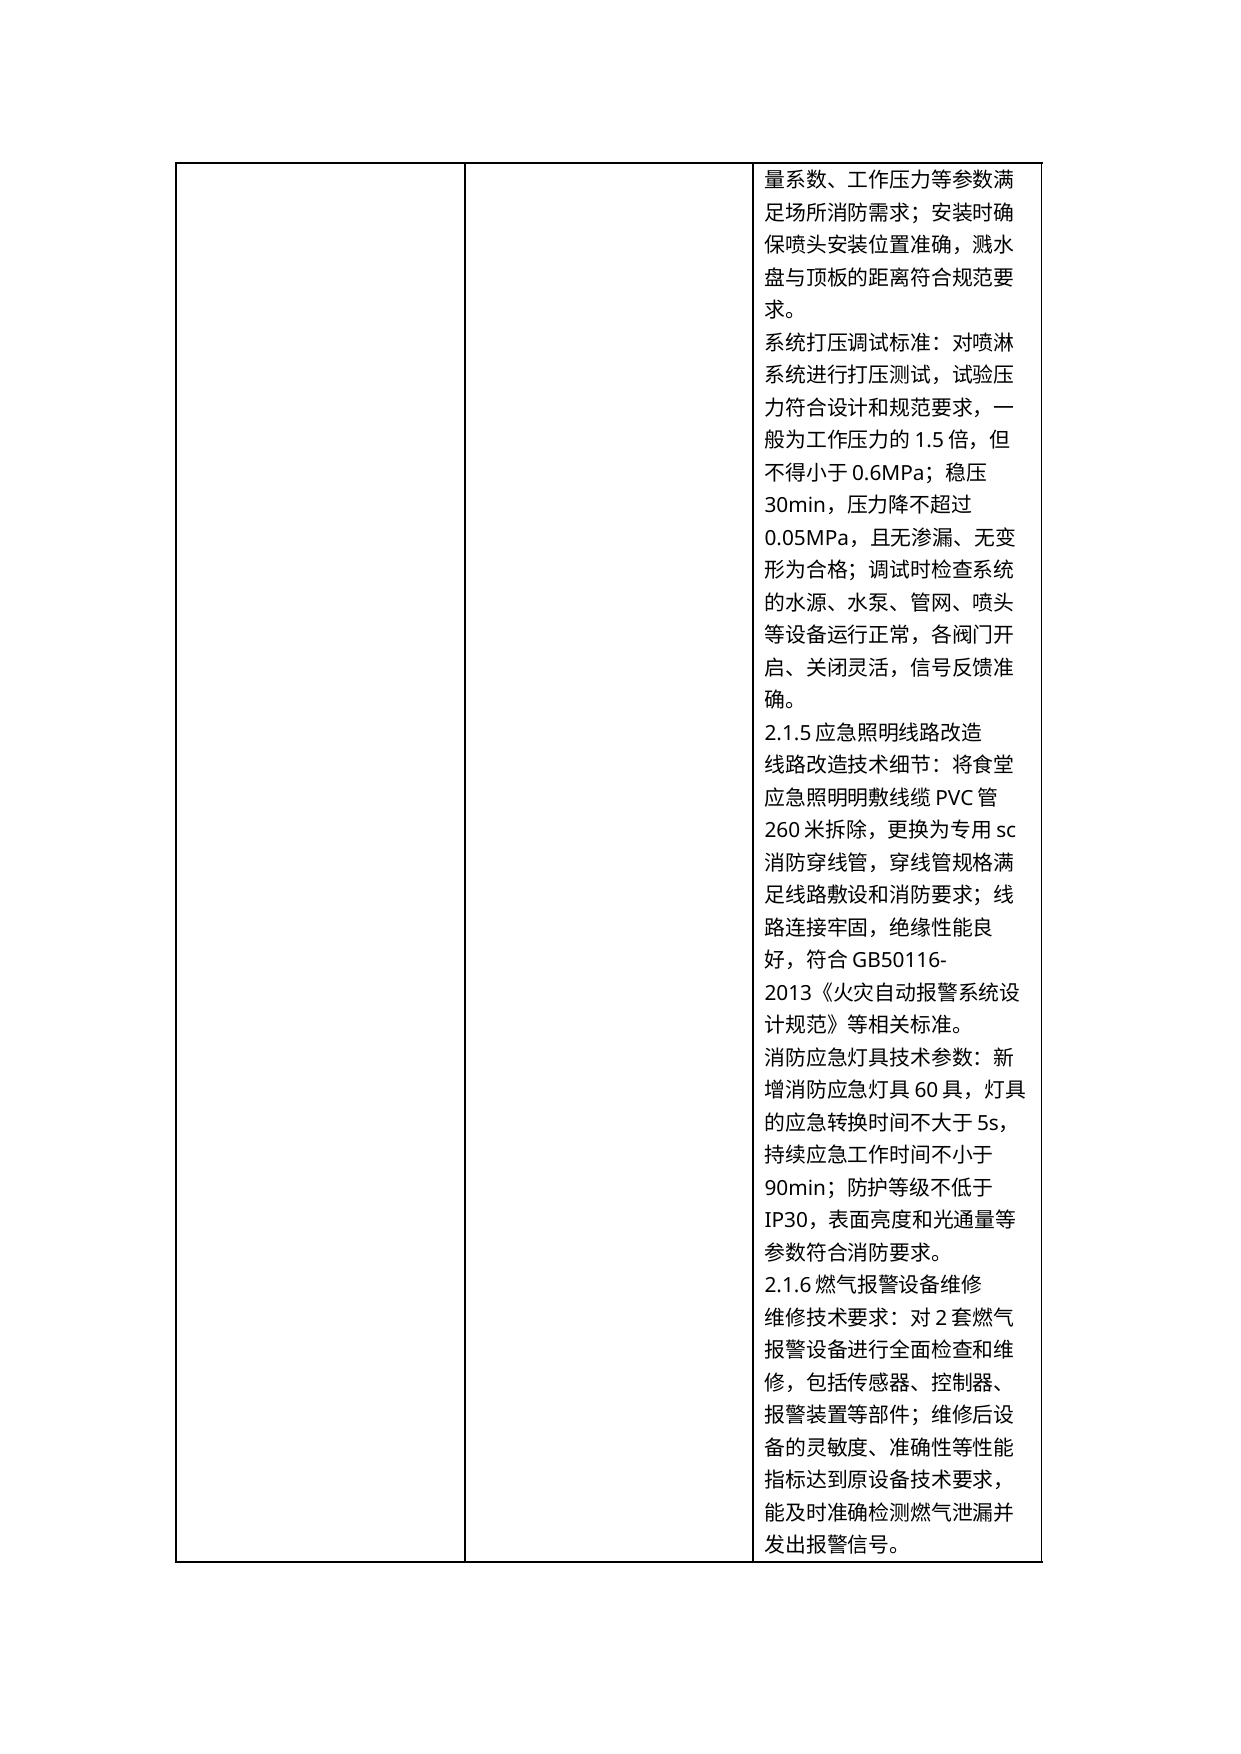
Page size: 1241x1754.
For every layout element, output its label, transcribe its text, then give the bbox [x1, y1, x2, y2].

table_cell 2 [177, 164, 464, 1561]
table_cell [754, 164, 1041, 1561]
table_cell ★ [466, 164, 752, 1561]
